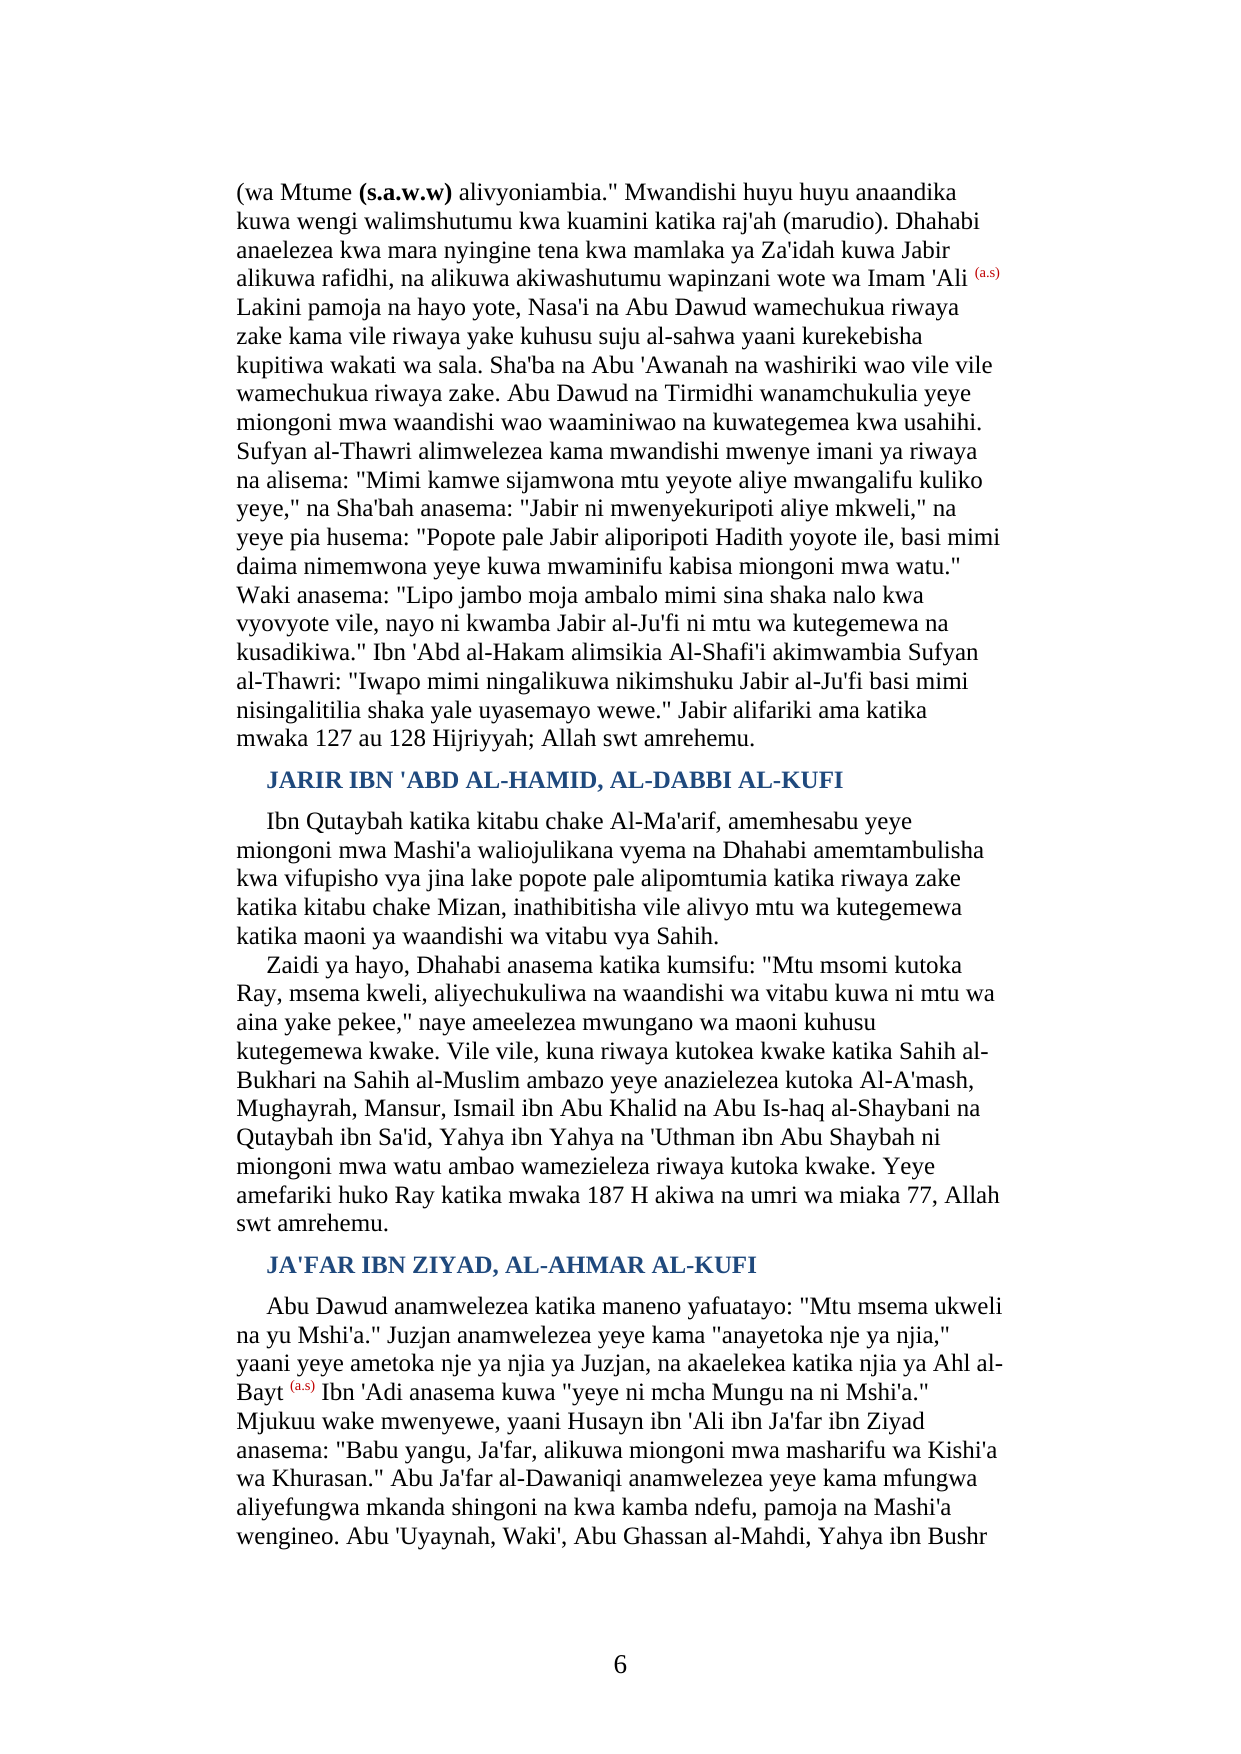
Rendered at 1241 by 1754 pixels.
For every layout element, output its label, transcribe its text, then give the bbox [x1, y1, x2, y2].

subtitle JA'FAR IBN ZIYAD, AL-AHMAR AL-KUFI [236, 1250, 1004, 1278]
subtitle JARIR IBN 'ABD AL-HAMID, AL-DABBI AL-KUFI [236, 765, 1004, 793]
text Zaidi ya hayo, Dhahabi anasema katika kumsifu: "Mtu msomi kutoka Ray, msema kweli, aliyechukuliwa na waandishi wa vitabu kuwa ni mtu wa aina yake pekee," naye ameelezea mwungano wa maoni kuhusu kutegemewa kwake. Vile vile, kuna riwaya kutokea kwake katika Sahih al-Bukhari na Sahih al-Muslim ambazo yeye anazielezea kutoka Al-A'mash, Mughayrah, Mansur, Ismail ibn Abu Khalid na Abu Is-haq al-Shaybani na Qutaybah ibn Sa'id, Yahya ibn Yahya na 'Uthman ibn Abu Shaybah ni miongoni mwa watu ambao wamezieleza riwaya kutoka kwake. Yeye amefariki huko Ray katika mwaka 187 H akiwa na umri wa miaka 77, Allah swt amrehemu. [236, 950, 1004, 1237]
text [236, 177, 1004, 752]
text Ibn Qutaybah katika kitabu chake Al-Ma'arif, amemhesabu yeye miongoni mwa Mashi'a waliojulikana vyema na Dhahabi amemtambulisha kwa vifupisho vya jina lake popote pale alipomtumia katika riwaya zake katika kitabu chake Mizan, inathibitisha vile alivyo mtu wa kutegemewa katika maoni ya waandishi wa vitabu vya Sahih. [236, 806, 1004, 950]
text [236, 1291, 1004, 1550]
